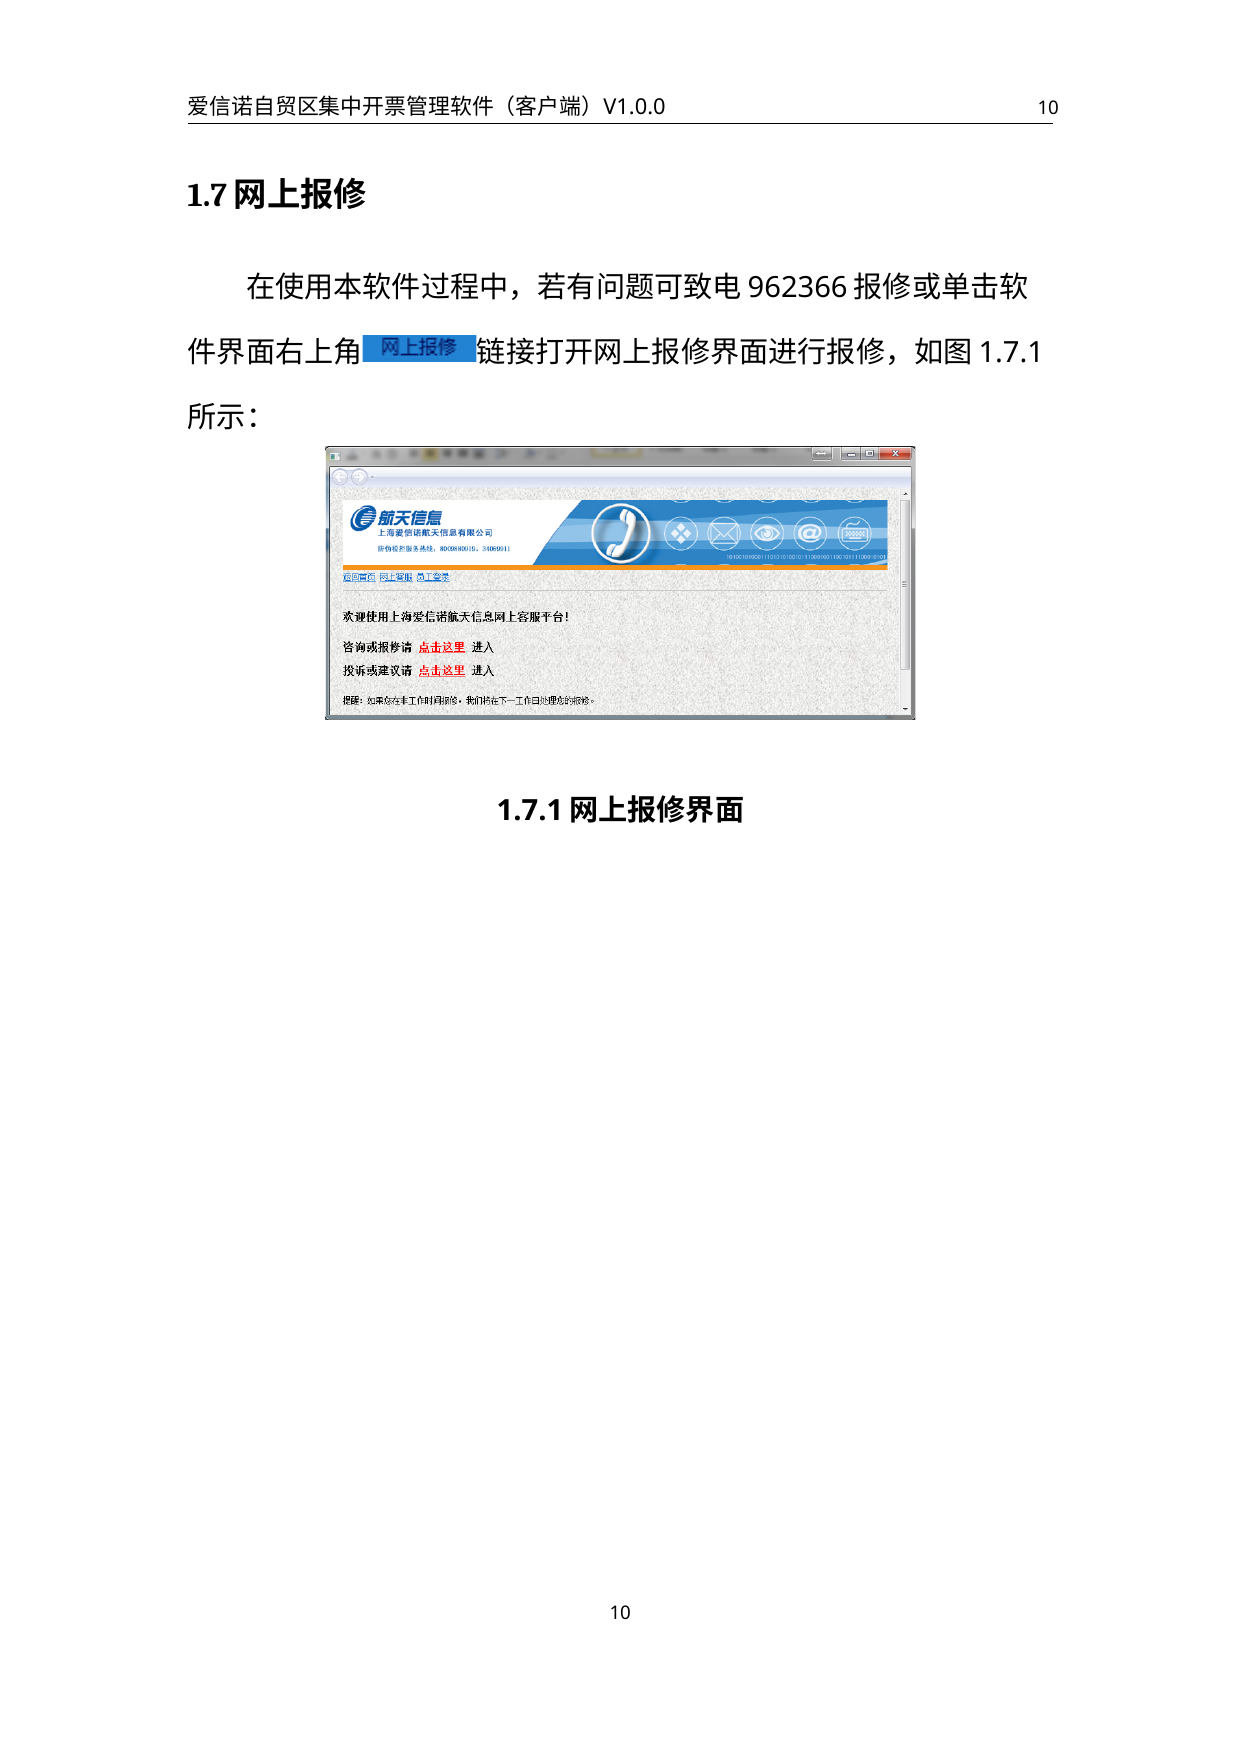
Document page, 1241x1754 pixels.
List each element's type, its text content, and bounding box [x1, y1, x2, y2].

text 在使用本软件过程中，若有问题可致电962366报修或单击软件界面右上角链接打开网上报修界面进行报修，如图1.7.1所示： [187, 252, 1053, 447]
subtitle 1.7网上报修 [187, 160, 1053, 225]
picture [362, 335, 477, 362]
subtitle 1.7.1网上报修界面 [187, 775, 1053, 840]
picture [325, 446, 916, 720]
